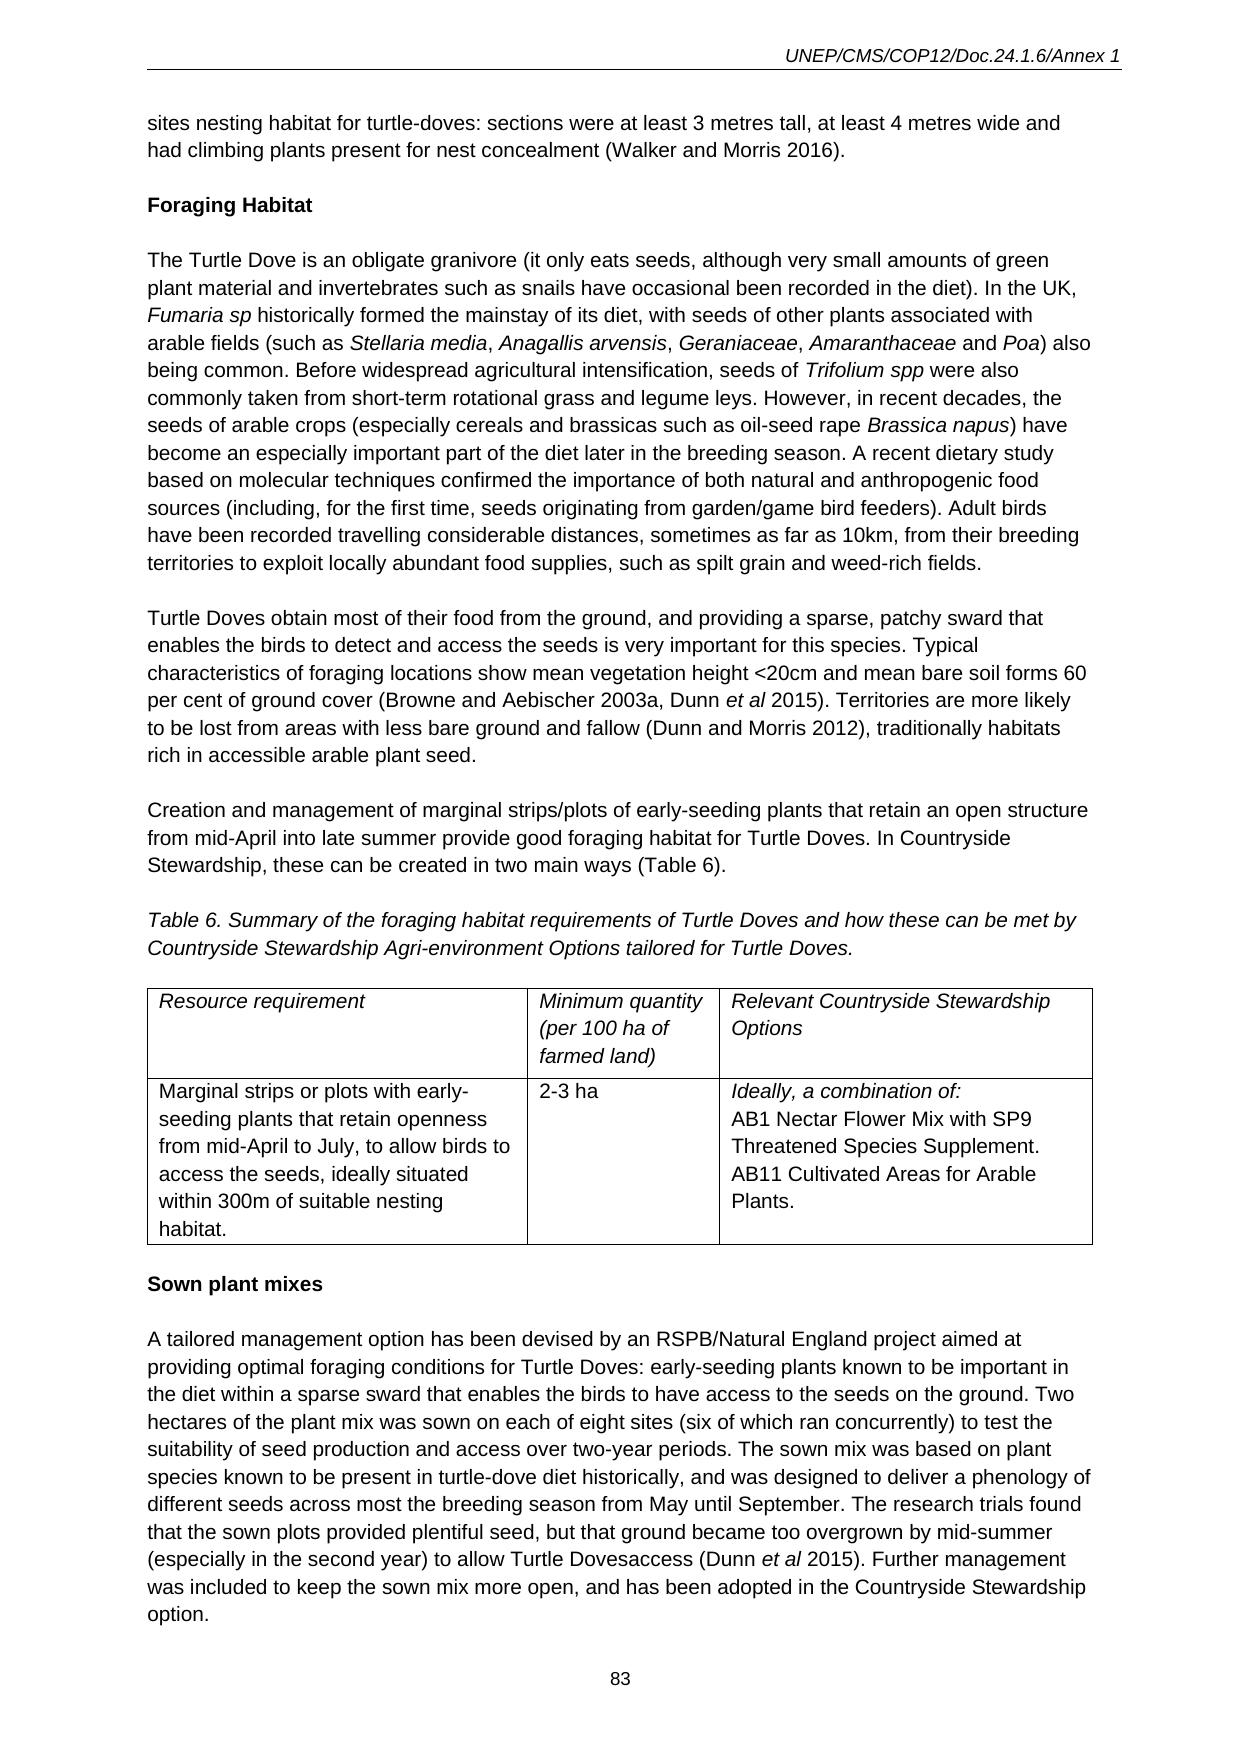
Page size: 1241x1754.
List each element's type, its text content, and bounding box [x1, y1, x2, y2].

text Foraging Habitat [147, 193, 1093, 217]
table_cell Marginal strips or plots with early-seeding plants that retain openness from mid-April to July, to allow birds to access the seeds, ideally situated within 300m of suitable nesting habitat. [148, 1079, 527, 1244]
text Turtle Doves obtain most of their food from the ground, and providing a sparse, patchy sward that enables the birds to detect and access the seeds is very important for this species. Typical characteristics of foraging locations show mean vegetation height <20cm and mean bare soil forms 60 per cent of ground cover (Browne and Aebischer 2003a, Dunn et al 2015). Territories are more likely to be lost from areas with less bare ground and fallow (Dunn and Morris 2012), traditionally habitats rich in accessible arable plant seed. [147, 605, 1093, 767]
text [147, 110, 1093, 162]
table_header Minimum quantity (per 100 ha of farmed land) [528, 989, 719, 1078]
text Creation and management of marginal strips/plots of early-seeding plants that retain an open structure from mid-April into late summer provide good foraging habitat for Turtle Doves. In Countryside Stewardship, these can be created in two main ways (Table 6). [147, 798, 1093, 877]
table_cell 2-3 ha [528, 1079, 719, 1244]
text A tailored management option has been devised by an RSPB/Natural England project aimed at providing optimal foraging conditions for Turtle Doves: early-seeding plants known to be important in the diet within a sparse sward that enables the birds to have access to the seeds on the ground. Two hectares of the plant mix was sown on each of eight sites (six of which ran concurrently) to test the suitability of seed production and access over two-year periods. The sown mix was based on plant species known to be present in turtle-dove diet historically, and was designed to deliver a phenology of different seeds across most the breeding season from May until September. The research trials found that the sown plots provided plentiful seed, but that ground became too overgrown by mid-summer (especially in the second year) to allow Turtle Dovesaccess (Dunn et al 2015). Further management was included to keep the sown mix more open, and has been adopted in the Countryside Stewardship option. [147, 1327, 1093, 1626]
table_cell Ideally, a combination of: AB1 Nectar Flower Mix with SP9 Threatened Species Supplement. AB11 Cultivated Areas for Arable Plants. [720, 1079, 1092, 1244]
table_header Relevant Countryside Stewardship Options [720, 989, 1092, 1078]
text Sown plant mixes [147, 1272, 1093, 1296]
text Table 6. Summary of the foraging habitat requirements of Turtle Doves and how these can be met by Countryside Stewardship Agri-environment Options tailored for Turtle Doves. [147, 908, 1093, 959]
table_header Resource requirement [148, 989, 527, 1078]
text The Turtle Dove is an obligate granivore (it only eats seeds, although very small amounts of green plant material and invertebrates such as snails have occasional been recorded in the diet). In the UK, Fumaria sp historically formed the mainstay of its diet, with seeds of other plants associated with arable fields (such as Stellaria media, Anagallis arvensis, Geraniaceae, Amaranthaceae and Poa) also being common. Before widespread agricultural intensification, seeds of Trifolium spp were also commonly taken from short-term rotational grass and legume leys. However, in recent decades, the seeds of arable crops (especially cereals and brassicas such as oil-seed rape Brassica napus) have become an especially important part of the diet later in the breeding season. A recent dietary study based on molecular techniques confirmed the importance of both natural and anthropogenic food sources (including, for the first time, seeds originating from garden/game bird feeders). Adult birds have been recorded travelling considerable distances, sometimes as far as 10km, from their breeding territories to exploit locally abundant food supplies, such as spilt grain and weed-rich fields. [147, 248, 1093, 574]
